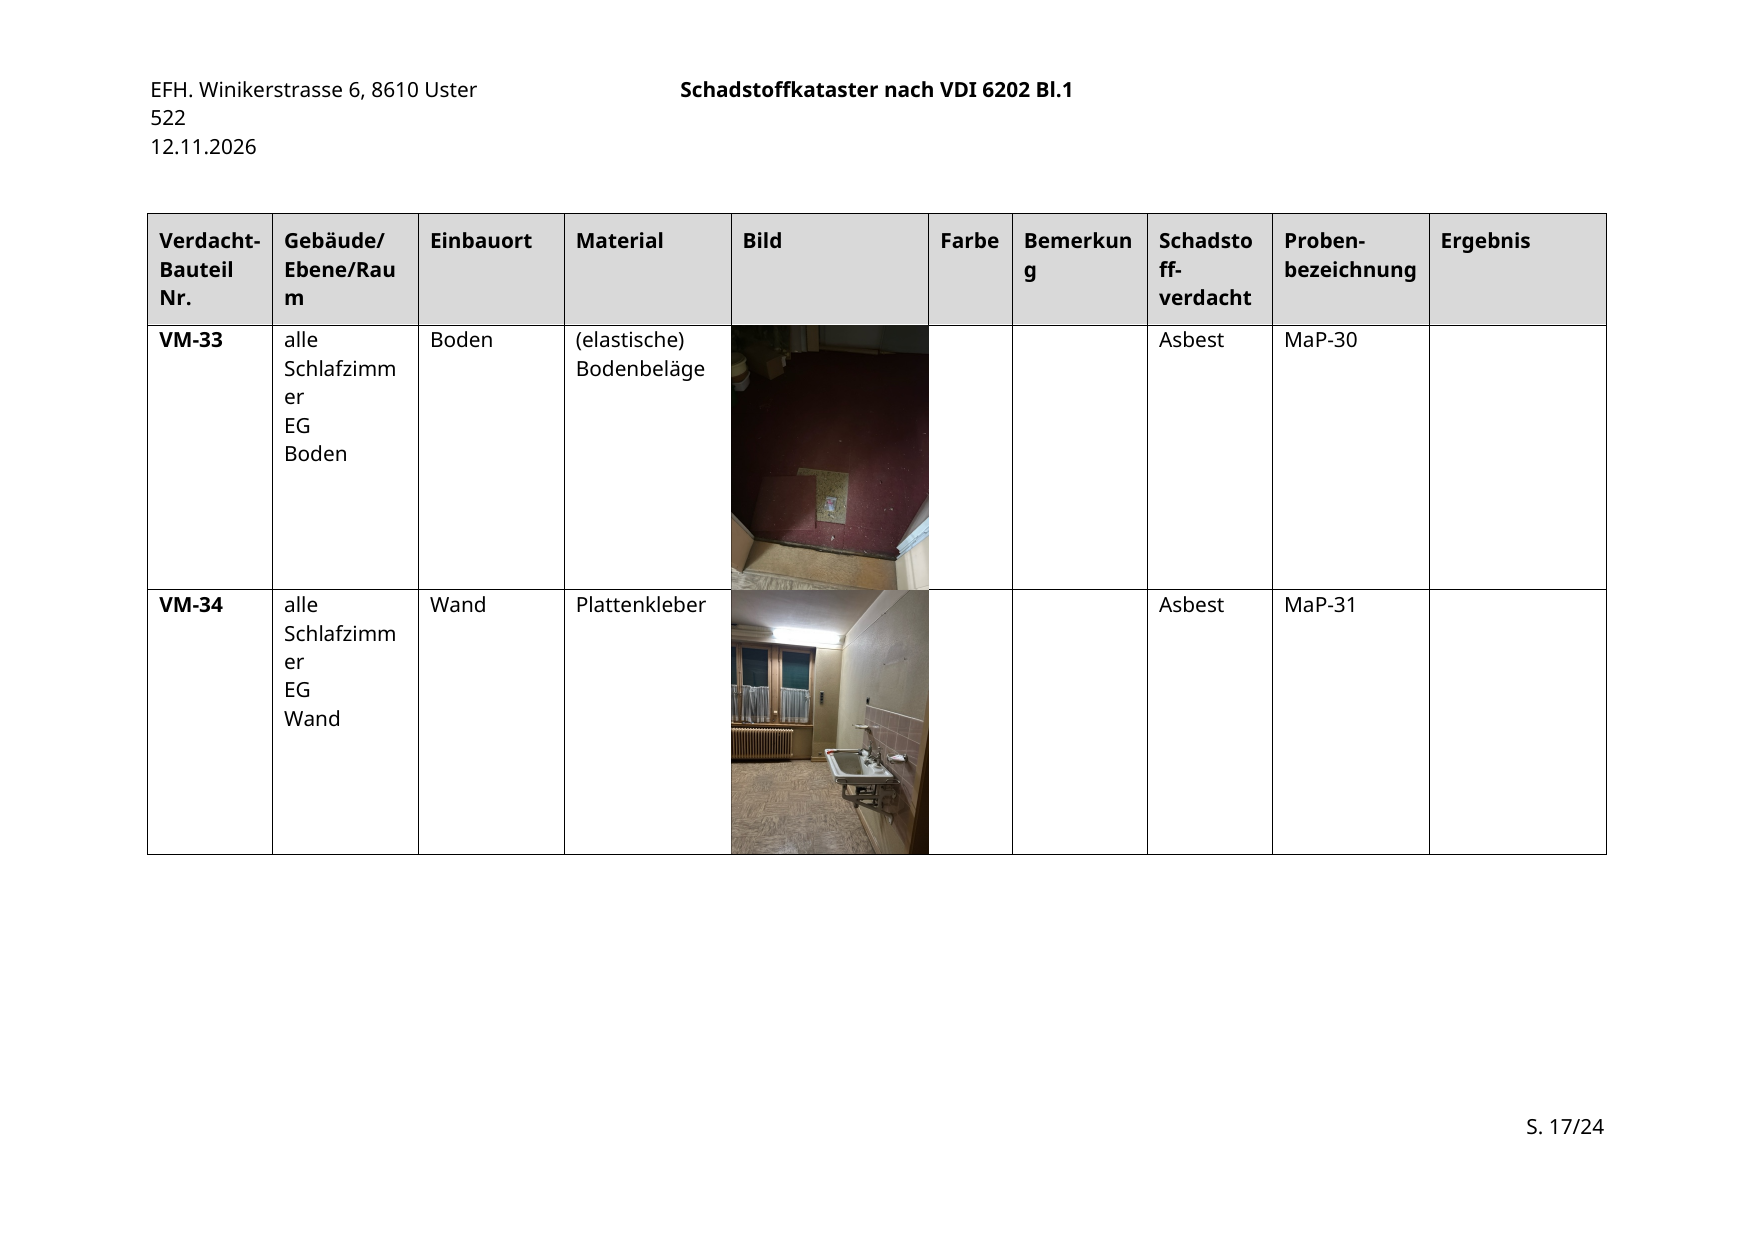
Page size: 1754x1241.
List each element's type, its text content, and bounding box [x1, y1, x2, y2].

table_header Farbe [929, 214, 1012, 324]
table_cell [1430, 590, 1606, 854]
table_header Schadstoff-verdacht [1148, 214, 1272, 324]
table_cell [1013, 326, 1147, 589]
table_cell Plattenkleber [565, 590, 731, 854]
table_header Bemerkung [1013, 214, 1147, 324]
table_cell alle Schlafzimmer EG Boden [273, 326, 418, 589]
table_header Bild [732, 214, 928, 324]
table_cell Boden [419, 326, 564, 589]
table_cell Asbest [1148, 590, 1272, 854]
table_cell MaP-30 [1273, 326, 1429, 589]
table_header Gebäude/ Ebene/Raum [273, 214, 418, 324]
table_cell [1430, 326, 1606, 589]
table_header Ergebnis [1430, 214, 1606, 324]
table_cell VM-34 [148, 590, 272, 854]
table_header Einbauort [419, 214, 564, 324]
table_cell Wand [419, 590, 564, 854]
table_cell [1013, 590, 1147, 854]
table_header Material [565, 214, 731, 324]
picture [731, 325, 929, 854]
table_header Proben-bezeichnung [1273, 214, 1429, 324]
table_cell MaP-31 [1273, 590, 1429, 854]
table_header Verdacht-Bauteil Nr. [148, 214, 272, 324]
table_cell (elastische) Bodenbeläge [565, 326, 731, 589]
table_cell VM-33 [148, 326, 272, 589]
table_cell Asbest [1148, 326, 1272, 589]
table_cell [929, 326, 1012, 589]
table_cell alle Schlafzimmer EG Wand [273, 590, 418, 854]
table_cell [929, 590, 1012, 854]
